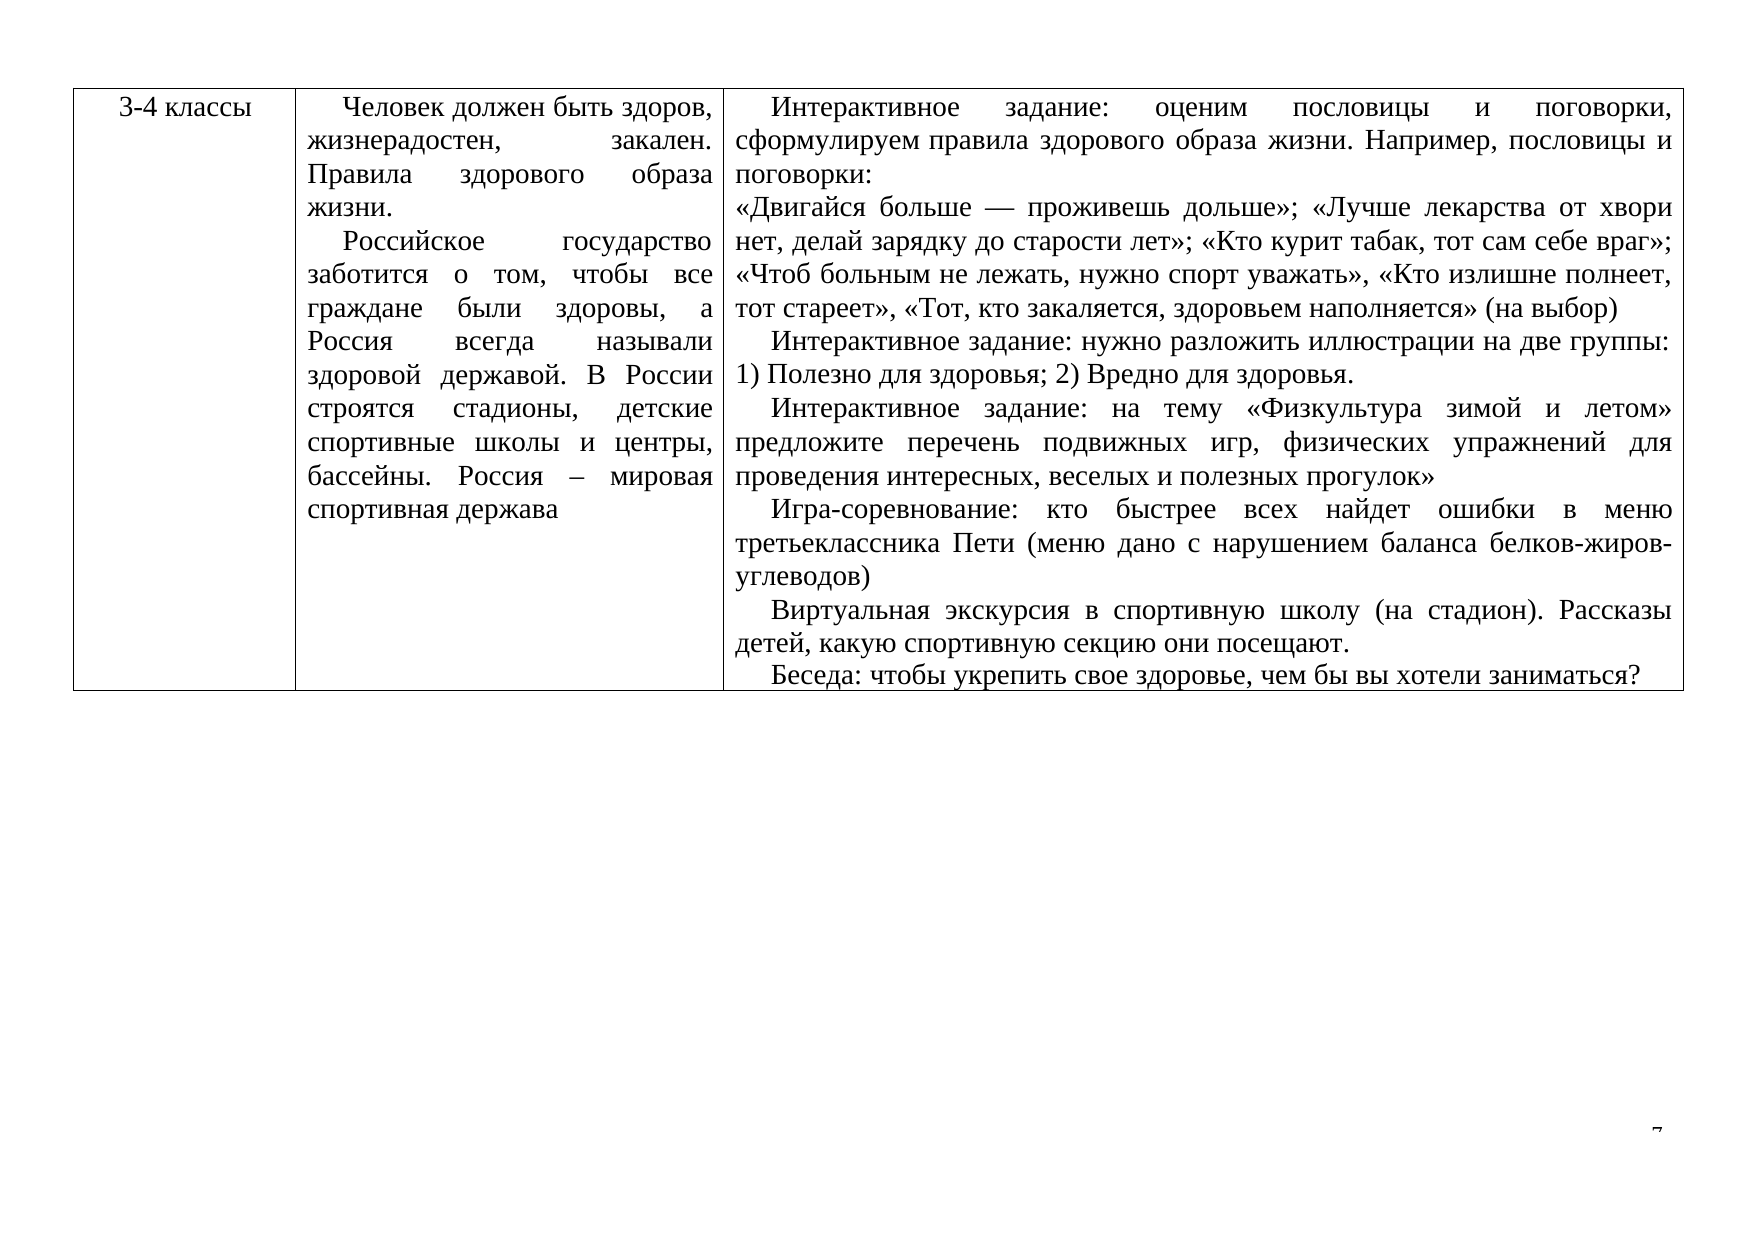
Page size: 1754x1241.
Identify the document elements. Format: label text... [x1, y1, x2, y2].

table_header Интерактивное задание: оценим пословицы и поговорки, сформулируем правила здорового образа жизни. Например, пословицы и поговорки: «Двигайся больше — проживешь дольше»; «Лучше лекарства от хвори нет, делай зарядку до старости лет»; «Кто курит табак, тот сам себе враг»; «Чтоб больным не лежать, нужно спорт уважать», «Кто излишне полнеет, тот стареет», «Тот, кто закаляется, здоровьем наполняется» (на выбор) Интерактивное задание: нужно разложить иллюстрации на две группы: 1) Полезно для здоровья; 2) Вредно для здоровья. Интерактивное задание: на тему «Физкультура зимой и летом» предложите перечень подвижных игр, физических упражнений для проведения интересных, веселых и полезных прогулок» Игра-соревнование: кто быстрее всех найдет ошибки в меню третьеклассника Пети (меню дано с нарушением баланса белков-жиров- углеводов) Виртуальная экскурсия в спортивную школу (на стадион). Рассказы детей, какую спортивную секцию они посещают. Беседа: чтобы укрепить свое здоровье, чем бы вы хотели заниматься? [724, 89, 1683, 690]
table_header Человек должен быть здоров, жизнерадостен, закален. Правила здорового образа жизни. Российское государство заботится о том, чтобы все граждане были здоровы, а Россия всегда называли здоровой державой. В России строятся стадионы, детские спортивные школы и центры, бассейны. Россия – мировая спортивная держава [296, 89, 723, 690]
table_header 3-4 классы [74, 89, 295, 690]
